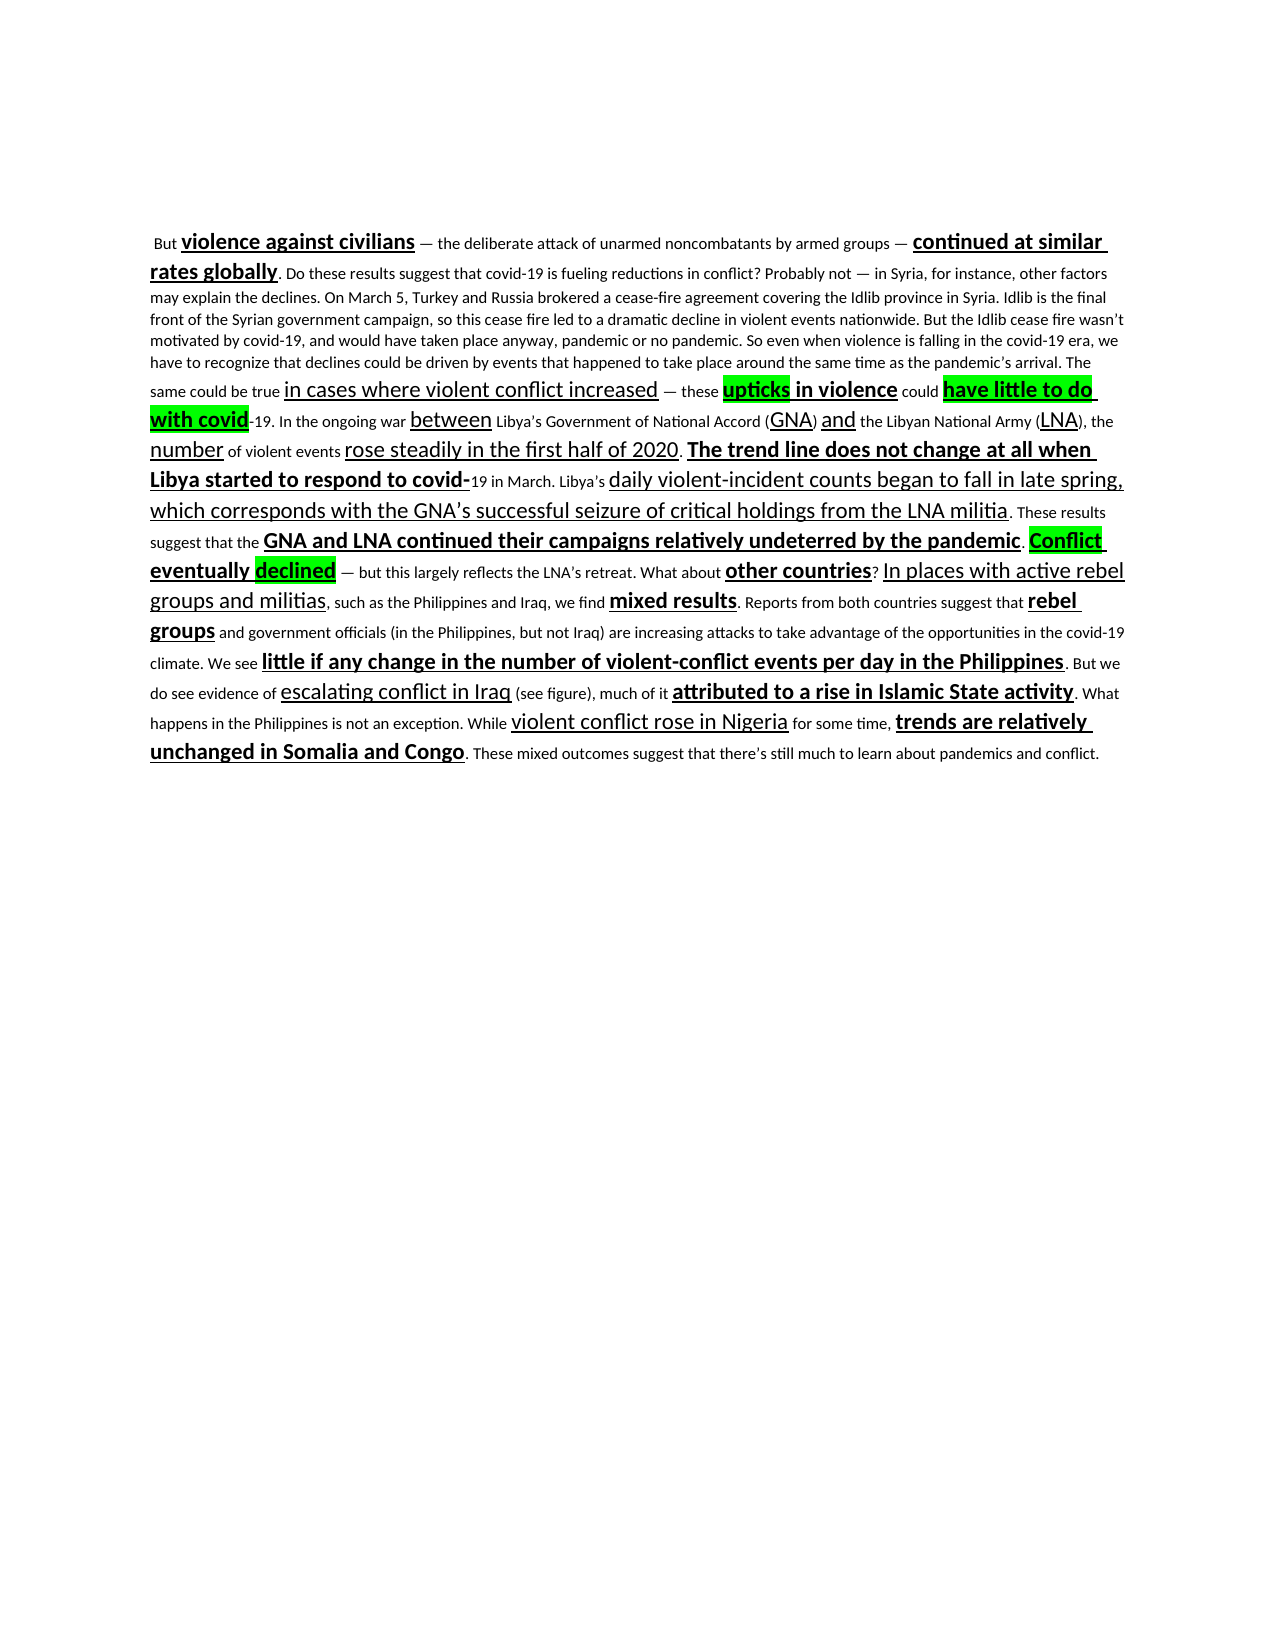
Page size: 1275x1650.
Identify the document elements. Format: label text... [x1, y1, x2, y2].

text But violence against civilians — the deliberate attack of unarmed noncombatants by armed groups — continued at similar rates globally. Do these results suggest that covid-19 is fueling reductions in conflict? Probably not — in Syria, for instance, other factors may explain the declines. On March 5, Turkey and Russia brokered a cease-fire agreement covering the Idlib province in Syria. Idlib is the final front of the Syrian government campaign, so this cease fire led to a dramatic decline in violent events nationwide. But the Idlib cease fire wasn’t motivated by covid-19, and would have taken place anyway, pandemic or no pandemic. So even when violence is falling in the covid-19 era, we have to recognize that declines could be driven by events that happened to take place around the same time as the pandemic’s arrival. The same could be true in cases where violent conflict increased — these upticks in violence could have little to do with covid-19. In the ongoing war between Libya’s Government of National Accord (GNA) and the Libyan National Army (LNA), the number of violent events rose steadily in the first half of 2020. The trend line does not change at all when Libya started to respond to covid-19 in March. Libya’s daily violent-incident counts began to fall in late spring, which corresponds with the GNA’s successful seizure of critical holdings from the LNA militia. These results suggest that the GNA and LNA continued their campaigns relatively undeterred by the pandemic. Conflict eventually declined — but this largely reflects the LNA’s retreat. What about other countries? In places with active rebel groups and militias, such as the Philippines and Iraq, we find mixed results. Reports from both countries suggest that rebel groups and government officials (in the Philippines, but not Iraq) are increasing attacks to take advantage of the opportunities in the covid-19 climate. We see little if any change in the number of violent-conflict events per day in the Philippines. But we do see evidence of escalating conflict in Iraq (see figure), much of it attributed to a rise in Islamic State activity. What happens in the Philippines is not an exception. While violent conflict rose in Nigeria for some time, trends are relatively unchanged in Somalia and Congo. These mixed outcomes suggest that there’s still much to learn about pandemics and conflict. [150, 227, 1125, 766]
